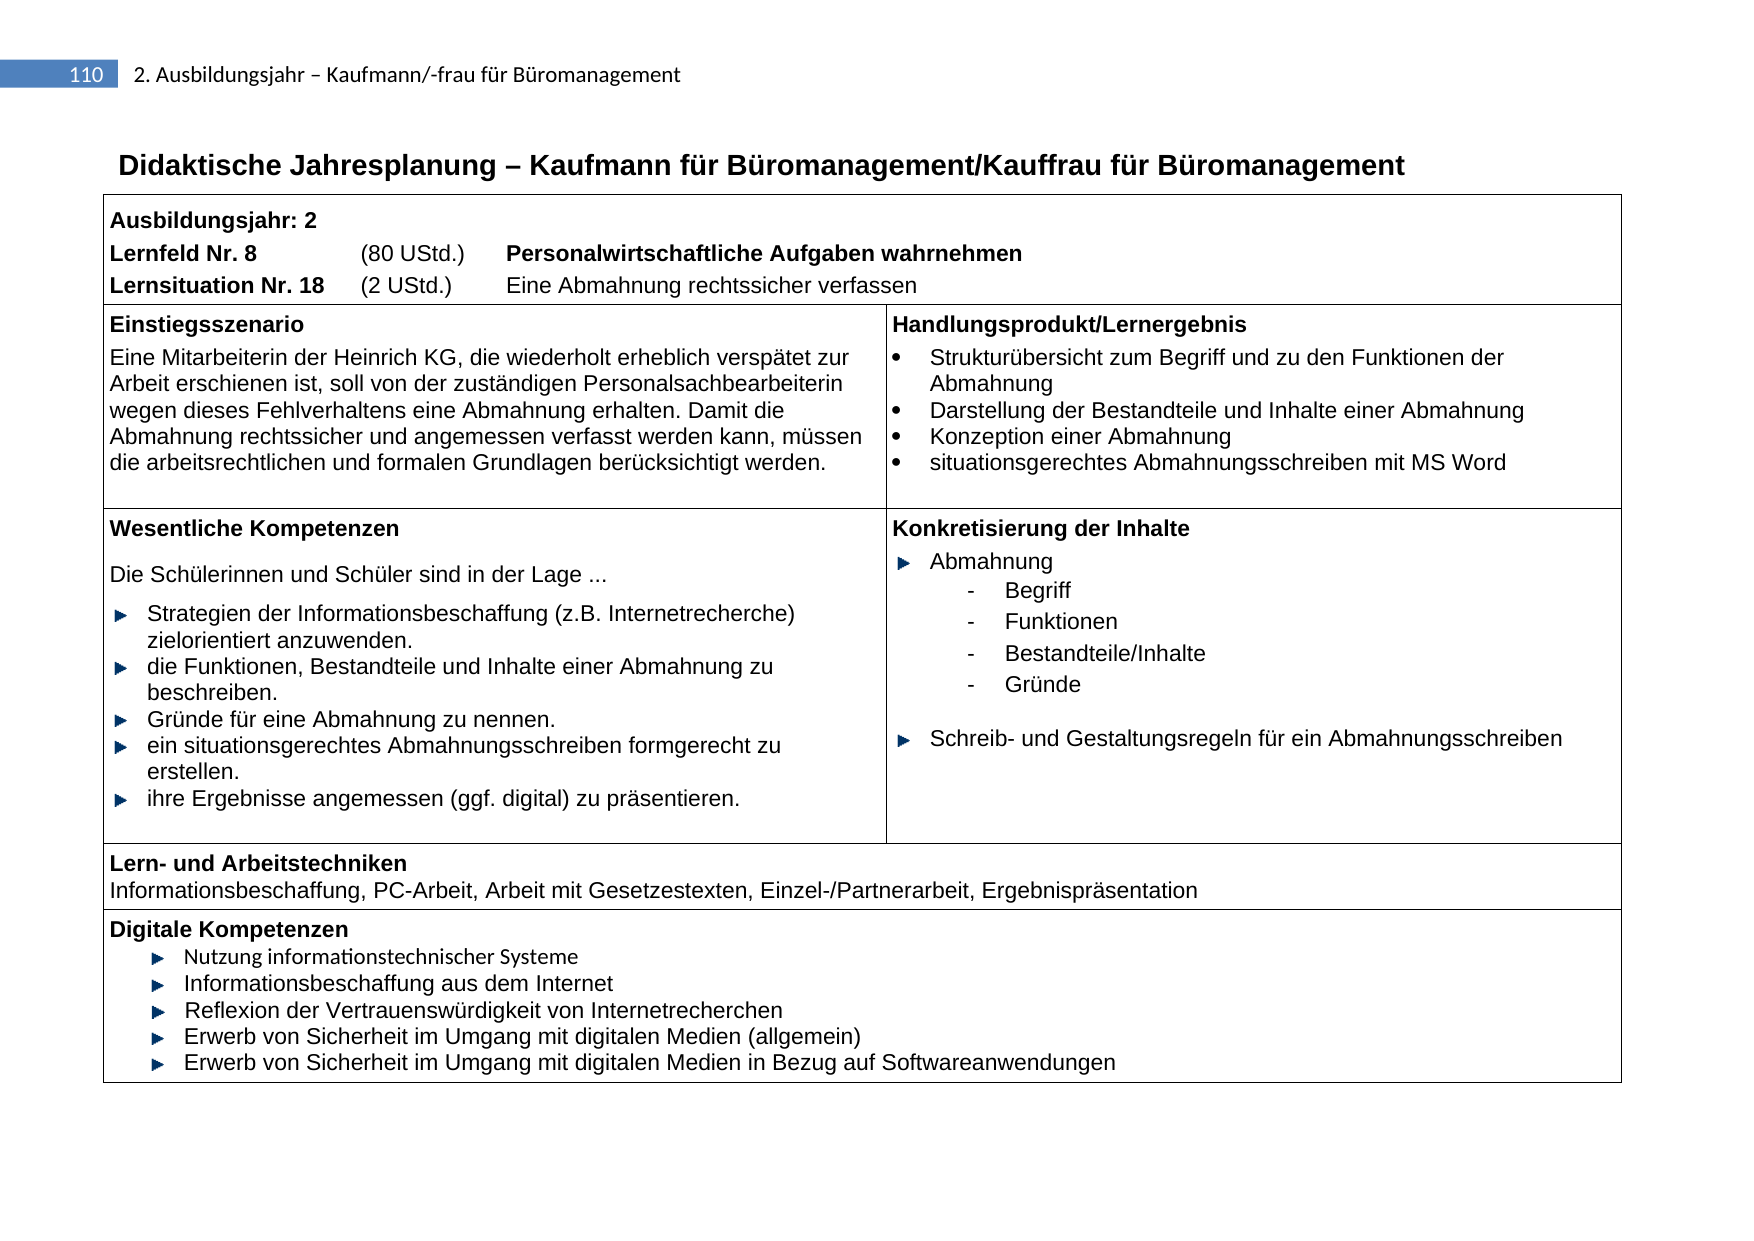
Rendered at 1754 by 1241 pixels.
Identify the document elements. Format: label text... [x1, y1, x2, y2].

picture [147, 1054, 164, 1071]
table_cell Einstiegsszenario Eine Mitarbeiterin der Heinrich KG, die wiederholt erheblich verspätet zur Arbeit erschienen ist, soll von der zuständigen Personalsachbearbeiterin wegen dieses Fehlverhaltens eine Abmahnung erhalten. Damit die Abmahnung rechtssicher und angemessen verfasst werden kann, müssen die arbeitsrechtlichen und formalen Grundlagen berücksichtigt werden. [104, 305, 886, 508]
picture [110, 657, 127, 675]
picture [893, 730, 910, 747]
picture [147, 948, 164, 965]
table_cell Konkretisierung der Inhalte Abmahnung Begriff Funktionen Bestandteile/Inhalte Gründe Schreib- und Gestaltungsregeln für ein Abmahnungsschreiben [887, 509, 1621, 843]
table_cell Lern- und Arbeitstechniken Informationsbeschaffung, PC-Arbeit, Arbeit mit Gesetzestexten, Einzel-/Partnerarbeit, Ergebnispräsentation [104, 844, 1621, 909]
table_cell Handlungsprodukt/Lernergebnis Strukturübersicht zum Begriff und zu den Funktionen der Abmahnung Darstellung der Bestandteile und Inhalte einer Abmahnung Konzeption einer Abmahnung situationsgerechtes Abmahnungsschreiben mit MS Word [887, 305, 1621, 508]
picture [110, 736, 127, 754]
text Didaktische Jahresplanung – Kaufmann für Büromanagement/Kauffrau für Büromanagement [118, 148, 1606, 181]
picture [147, 975, 164, 992]
picture [110, 710, 127, 727]
picture [147, 1001, 165, 1019]
picture [110, 605, 127, 622]
table_header Ausbildungsjahr: 2 Lernfeld Nr. 8 (80 UStd.) Personalwirtschaftliche Aufgaben wahrnehmen Lernsituation Nr. 18 (2 UStd.) Eine Abmahnung rechtssicher verfassen [104, 195, 1621, 304]
picture [893, 552, 910, 570]
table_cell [104, 910, 1621, 1082]
picture [147, 1028, 164, 1045]
picture [110, 789, 127, 807]
table_cell Wesentliche Kompetenzen Die Schülerinnen und Schüler sind in der Lage ... Strategien der Informationsbeschaffung (z.B. Internetrecherche) zielorientiert anzuwenden. die Funktionen, Bestandteile und Inhalte einer Abmahnung zu beschreiben. Gründe für eine Abmahnung zu nennen. ein situationsgerechtes Abmahnungsschreiben formgerecht zu erstellen. ihre Ergebnisse angemessen (ggf. digital) zu präsentieren. [104, 509, 886, 843]
